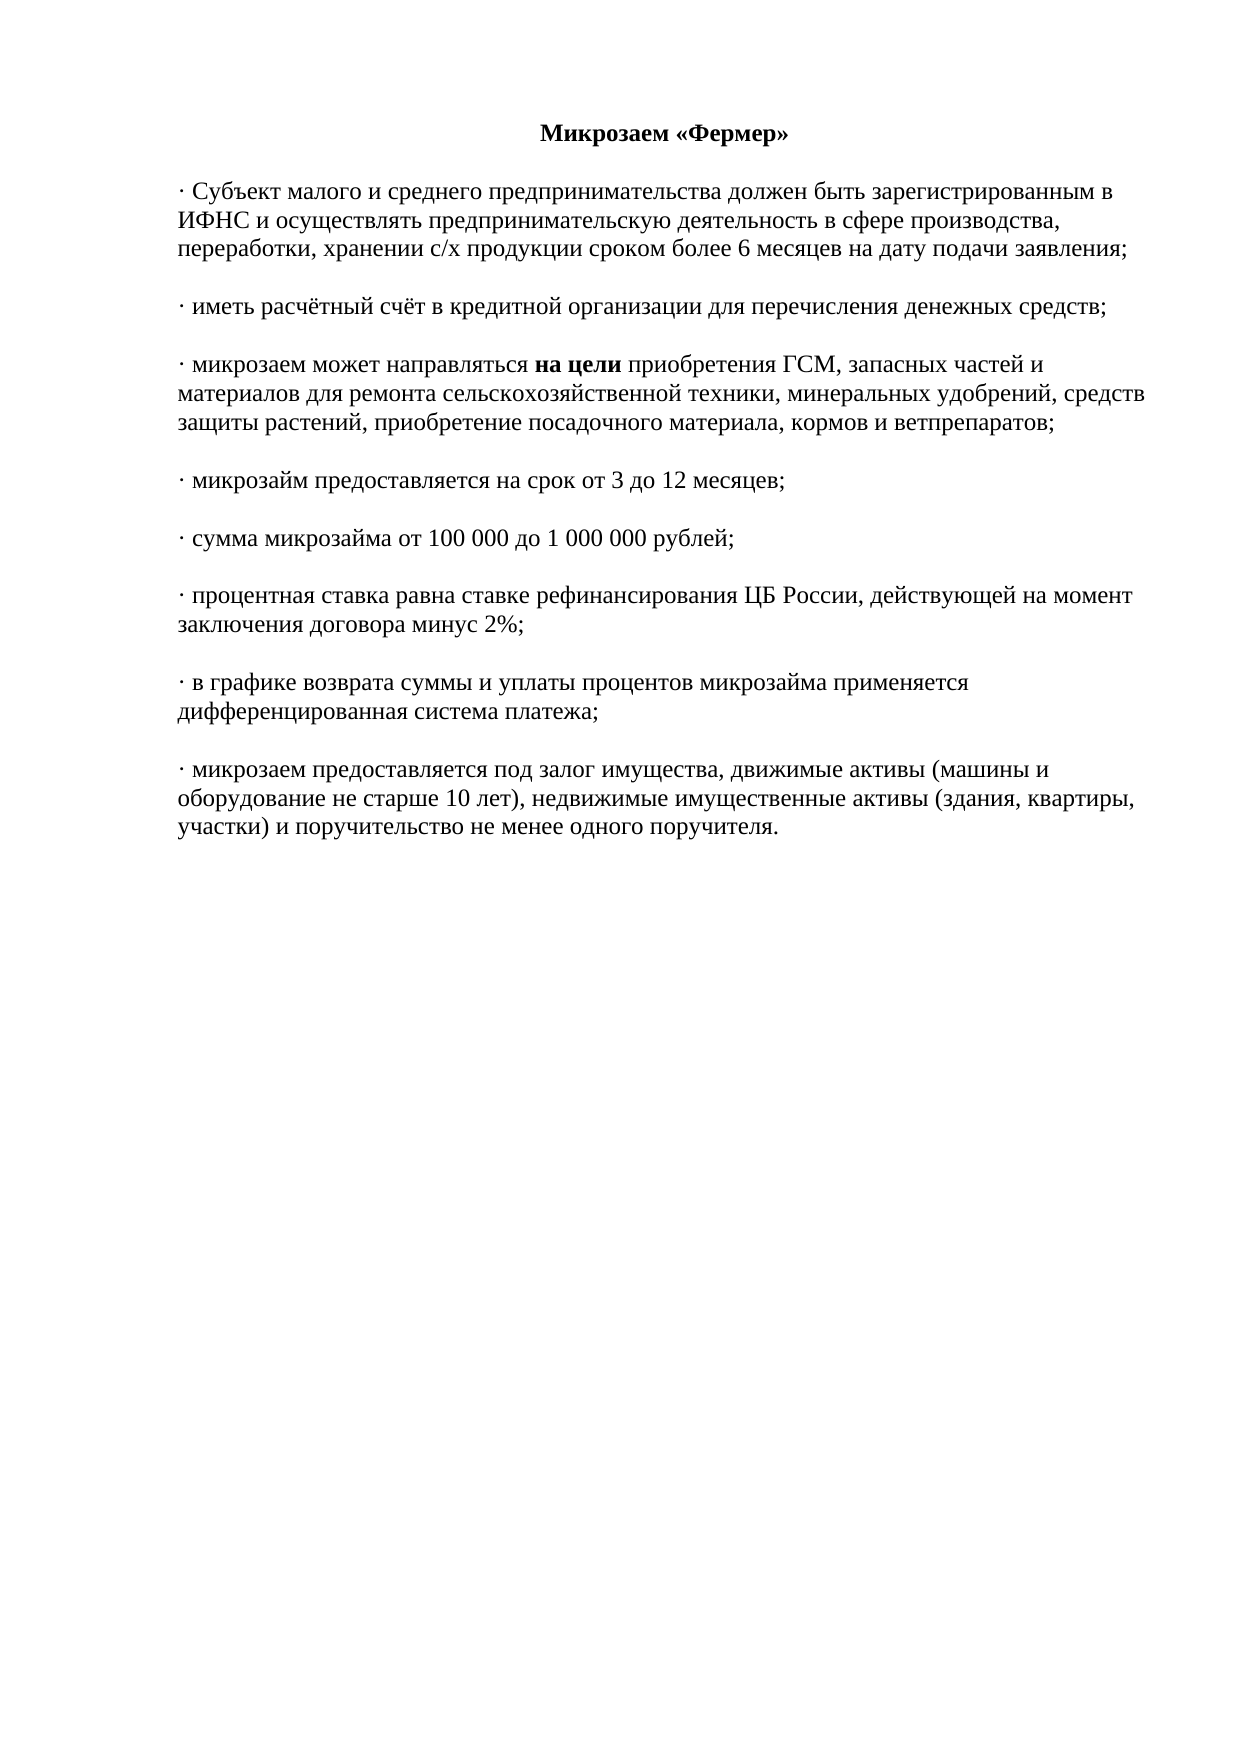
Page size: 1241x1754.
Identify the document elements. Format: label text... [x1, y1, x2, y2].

text · сумма микрозайма от 100 000 до 1 000 000 рублей; [177, 523, 1152, 551]
text Микрозаем «Фермер» [177, 118, 1152, 147]
text · микрозайм предоставляется на срок от 3 до 12 месяцев; [177, 465, 1152, 493]
text · Субъект малого и среднего предпринимательства должен быть зарегистрированным в ИФНС и осуществлять предпринимательскую деятельность в сфере производства, переработки, хранении с/х продукции сроком более 6 месяцев на дату подачи заявления; [177, 176, 1152, 262]
text · иметь расчётный счёт в кредитной организации для перечисления денежных средств; [177, 291, 1152, 320]
text · микрозаем может направляться на цели приобретения ГСМ, запасных частей и материалов для ремонта сельскохозяйственной техники, минеральных удобрений, средств защиты растений, приобретение посадочного материала, кормов и ветпрепаратов; [177, 349, 1152, 436]
text · микрозаем предоставляется под залог имущества, движимые активы (машины и оборудование не старше 10 лет), недвижимые имущественные активы (здания, квартиры, участки) и поручительство не менее одного поручителя. [177, 754, 1152, 840]
text · в графике возврата суммы и уплаты процентов микрозайма применяется дифференцированная система платежа; [177, 667, 1152, 725]
text · процентная ставка равна ставке рефинансирования ЦБ России, действующей на момент заключения договора минус 2%; [177, 581, 1152, 638]
